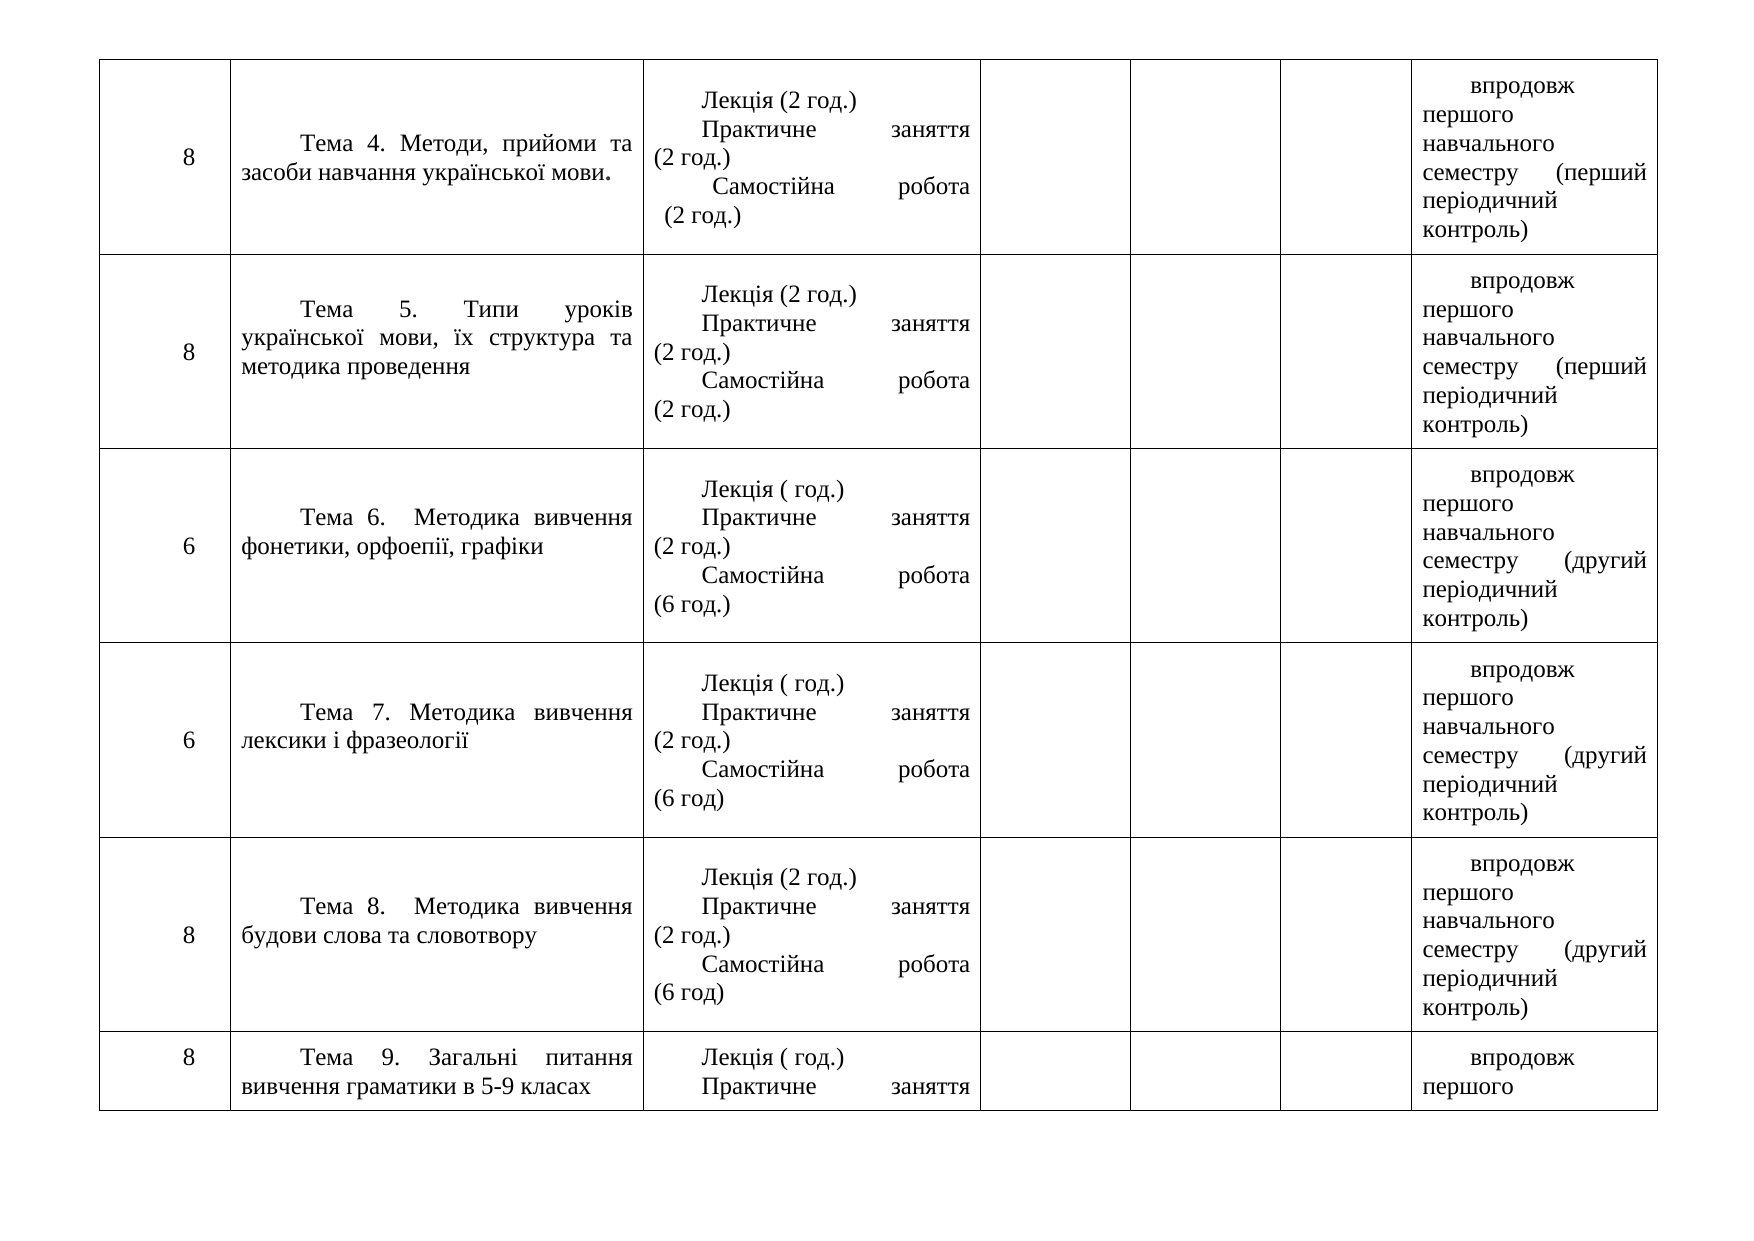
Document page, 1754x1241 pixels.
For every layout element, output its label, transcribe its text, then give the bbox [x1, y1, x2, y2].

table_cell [231, 1032, 643, 1110]
table_cell [1281, 255, 1411, 448]
table_cell [1131, 643, 1280, 837]
table_cell [981, 60, 1130, 253]
table_cell впродовж першого навчального семестру (другий періодичний контроль) [1412, 643, 1657, 837]
table_cell [1131, 449, 1280, 642]
table_cell 6 [100, 643, 230, 837]
table_cell [1281, 60, 1411, 253]
table_cell [1281, 449, 1411, 642]
table_cell [981, 255, 1130, 448]
table_cell Тема 4. Методи, прийоми та засоби навчання української мови. [231, 60, 643, 253]
table_cell [1131, 838, 1280, 1031]
table_cell [981, 643, 1130, 837]
table_cell 8 [100, 1032, 230, 1110]
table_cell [1412, 60, 1657, 253]
table_cell Тема 8. Методика вивчення будови слова та словотвору [231, 838, 643, 1031]
table_cell впродовж першого навчального семестру (перший періодичний контроль) [1412, 255, 1657, 448]
table_cell [981, 838, 1130, 1031]
table_cell 8 [100, 838, 230, 1031]
table_cell Тема 5. Типи уроків української мови, їх структура та методика проведення [231, 255, 643, 448]
table_cell 8 [100, 60, 230, 253]
table_cell [1131, 1032, 1280, 1110]
table_cell [981, 1032, 1130, 1110]
table_cell впродовж першого навчального семестру (другий періодичний контроль) [1412, 449, 1657, 642]
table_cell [1412, 1032, 1657, 1110]
table_cell [1281, 1032, 1411, 1110]
table_cell Тема 7. Методика вивчення лексики і фразеології [231, 643, 643, 837]
table_cell [1131, 255, 1280, 448]
table_cell Лекція ( год.) Практичне заняття (2 год.) Самостійна робота (6 год) [644, 643, 980, 837]
table_cell Лекція (2 год.) Практичне заняття (2 год.) Самостійна робота (6 год) [644, 838, 980, 1031]
table_cell [1281, 643, 1411, 837]
table_cell Лекція (2 год.) Практичне заняття (2 год.) Самостійна робота (2 год.) [644, 255, 980, 448]
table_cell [644, 60, 980, 253]
table_cell 6 [100, 449, 230, 642]
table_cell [644, 1032, 980, 1110]
table_cell 8 [100, 255, 230, 448]
table_cell Лекція ( год.) Практичне заняття (2 год.) Самостійна робота (6 год.) [644, 449, 980, 642]
table_cell [1131, 60, 1280, 253]
table_cell впродовж першого навчального семестру (другий періодичний контроль) [1412, 838, 1657, 1031]
table_cell [981, 449, 1130, 642]
table_cell [1281, 838, 1411, 1031]
table_cell Тема 6. Методика вивчення фонетики, орфоепії, графіки [231, 449, 643, 642]
